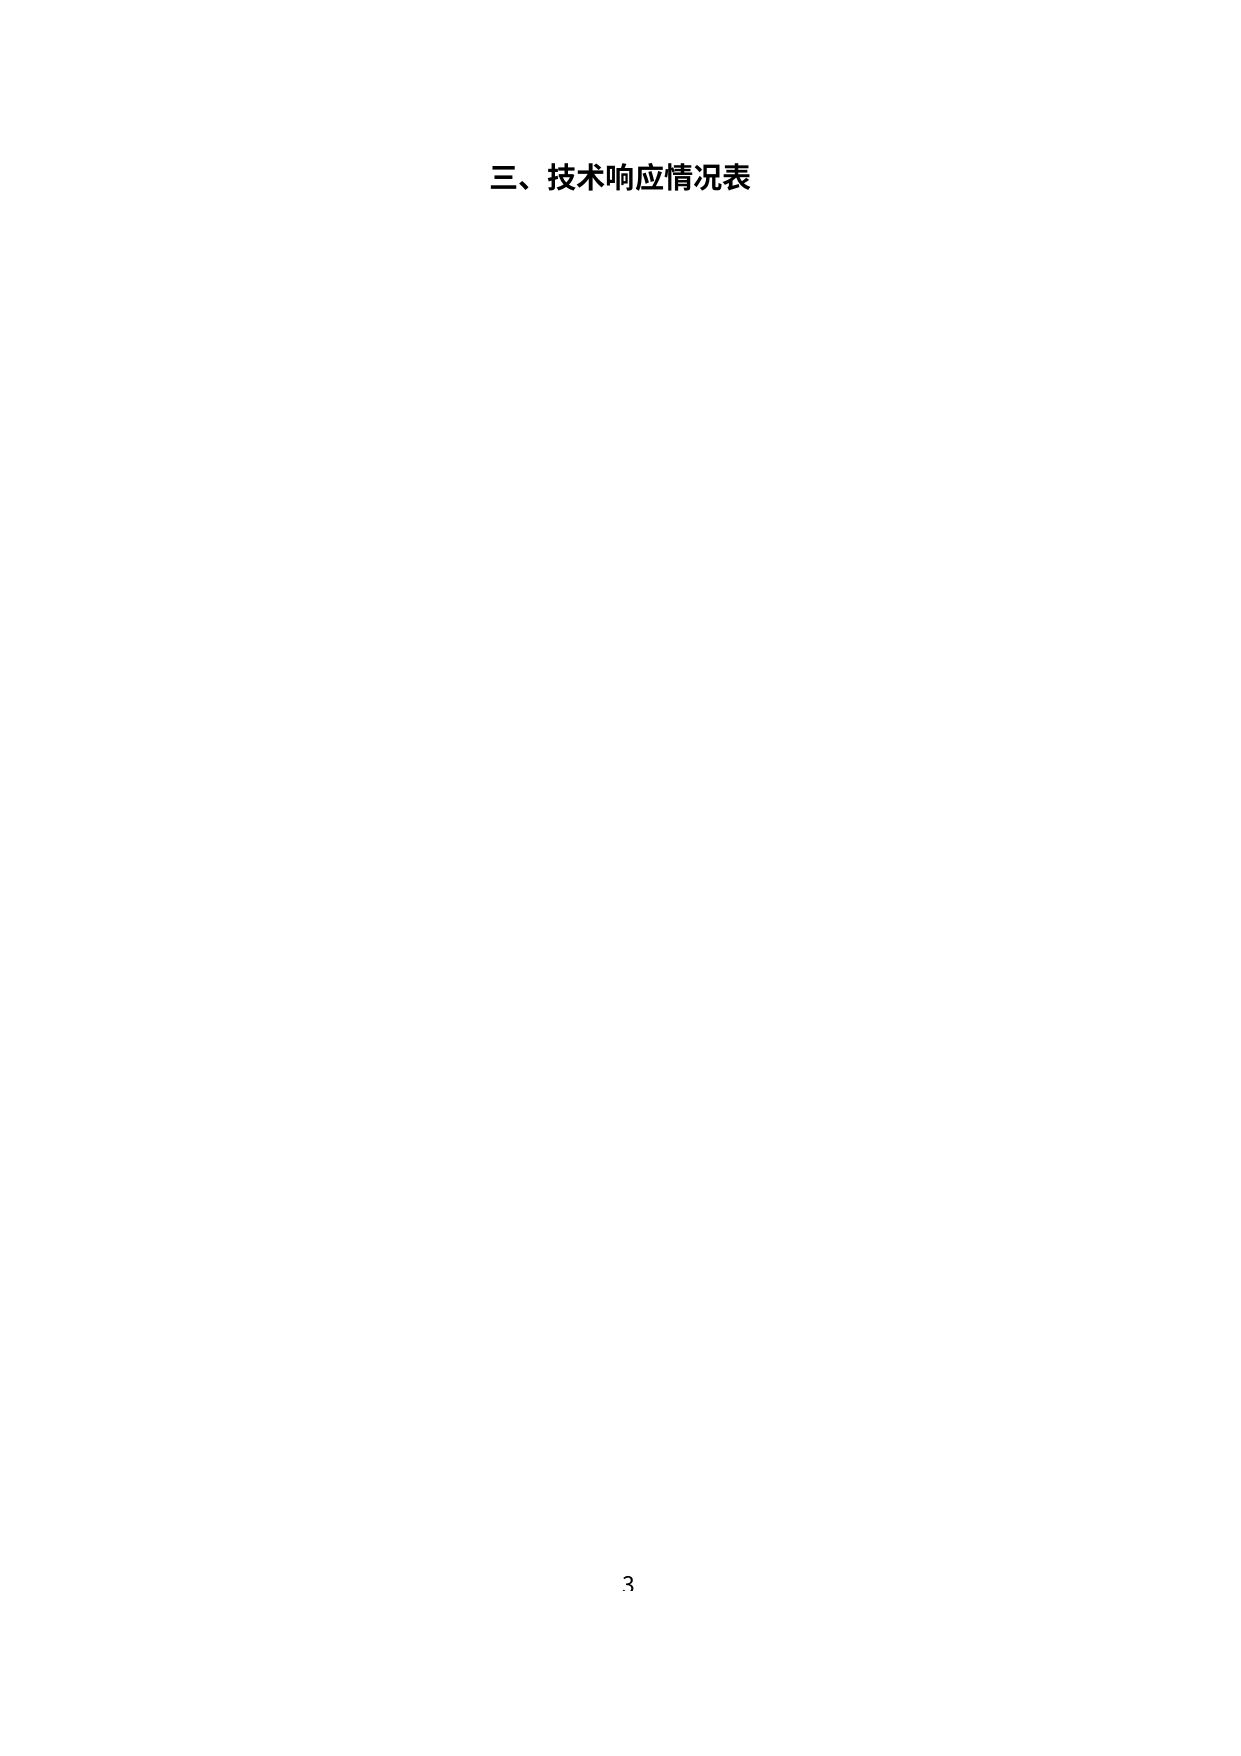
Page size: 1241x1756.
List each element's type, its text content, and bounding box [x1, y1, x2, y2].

subtitle 技术响应情况表 [94, 155, 1146, 197]
